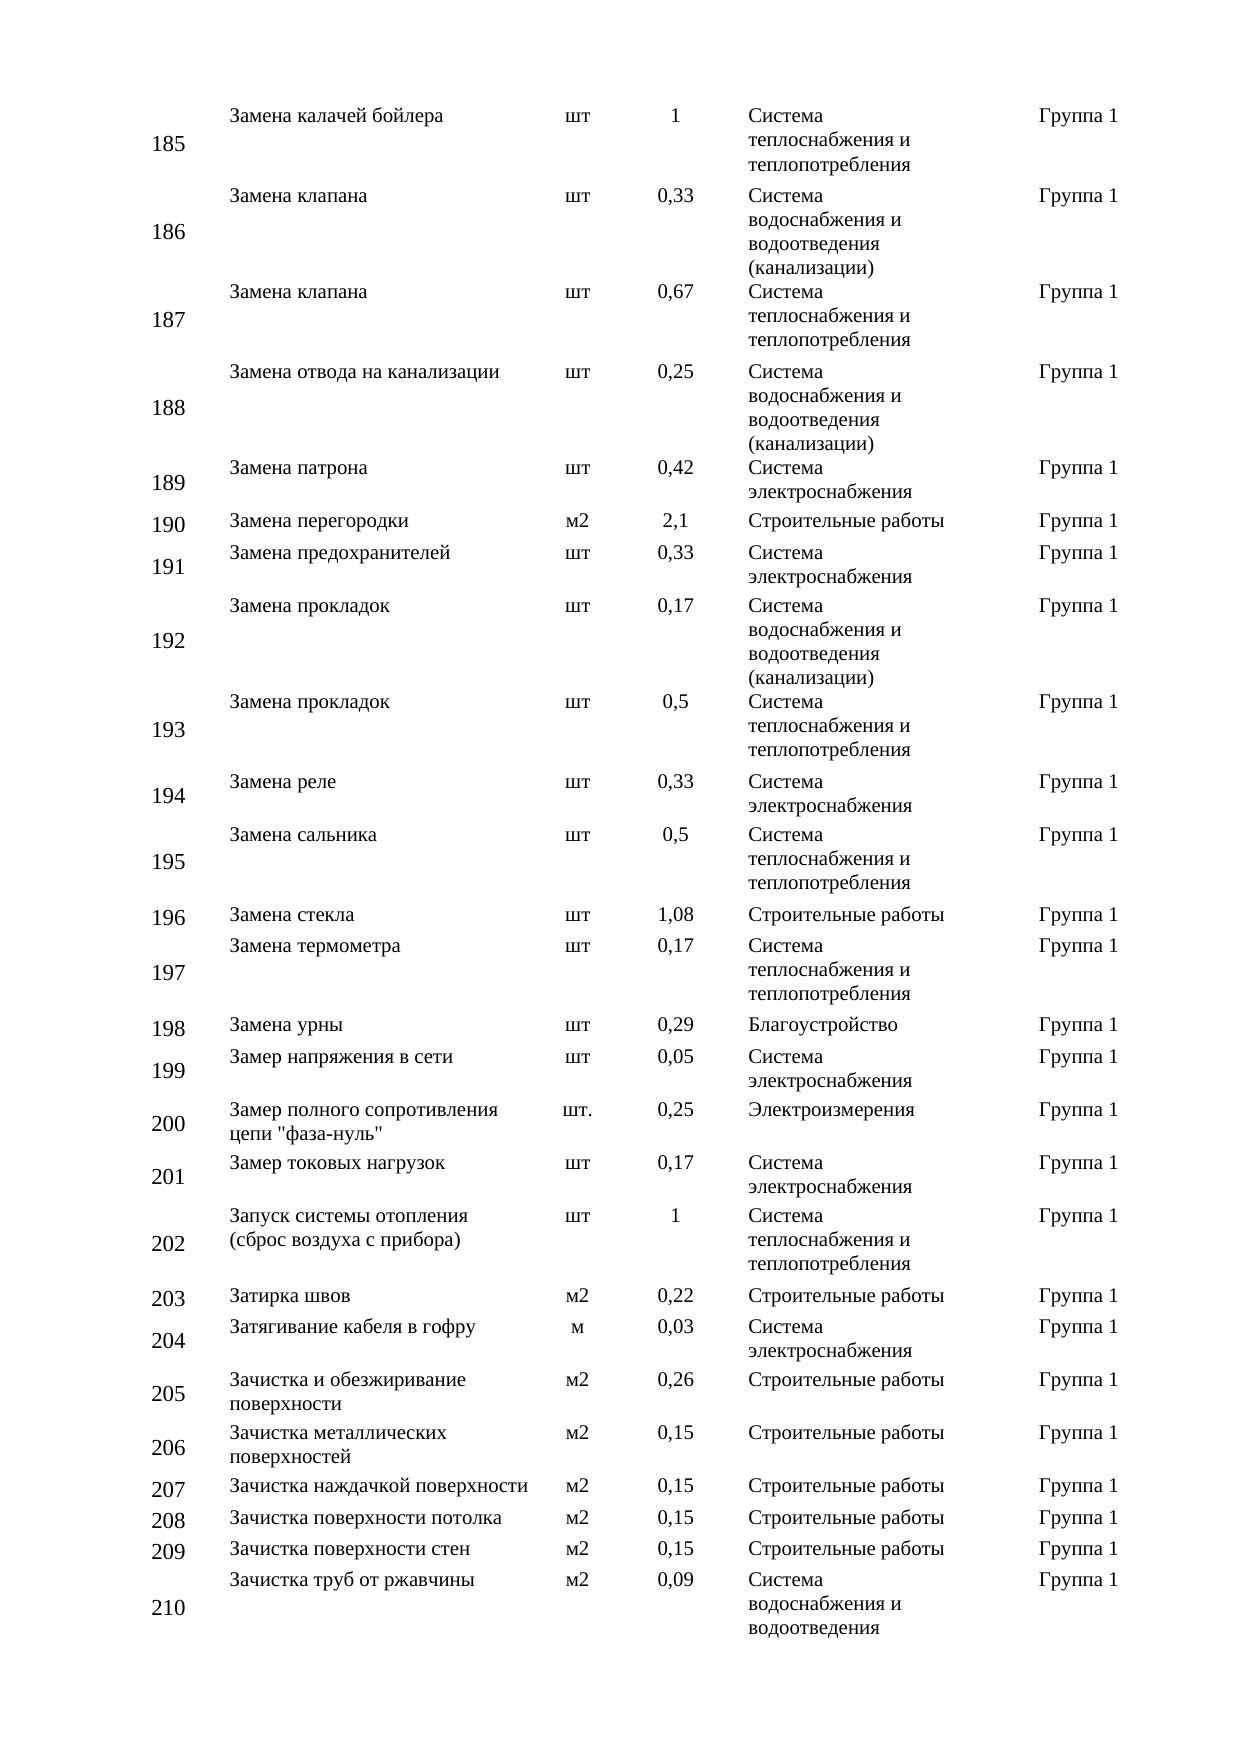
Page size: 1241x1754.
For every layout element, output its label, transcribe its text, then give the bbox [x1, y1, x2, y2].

table_cell Замена урны [218, 1013, 541, 1044]
table_cell Замена калачей бойлера [218, 103, 541, 183]
table_cell 0,33 [614, 183, 737, 279]
table_cell 190 [118, 508, 218, 539]
table_cell Группа 1 [966, 1013, 1191, 1044]
table_cell Замер напряжения в сети [218, 1044, 541, 1097]
table_cell 1,08 [614, 901, 737, 933]
table_cell Группа 1 [966, 540, 1191, 593]
table_cell Система теплоснабжения и теплопотребления [737, 279, 966, 359]
table_cell 208 [118, 1505, 218, 1536]
table_cell Замена предохранителей [218, 540, 541, 593]
table_cell 198 [118, 1013, 218, 1044]
table_cell Замер полного сопротивления цепи "фаза-нуль" [218, 1097, 541, 1150]
table_cell 185 [118, 103, 218, 183]
table_cell Система теплоснабжения и теплопотребления [737, 689, 966, 769]
table_cell Зачистка поверхности стен [218, 1536, 541, 1567]
table_cell Группа 1 [966, 689, 1191, 769]
table_cell Группа 1 [966, 1283, 1191, 1314]
table_cell 1 [614, 103, 737, 183]
table_cell 0,15 [614, 1536, 737, 1567]
table_cell шт [541, 540, 614, 593]
table_cell 201 [118, 1150, 218, 1203]
table_cell Группа 1 [966, 1505, 1191, 1536]
table_cell Затирка швов [218, 1283, 541, 1314]
table_cell Строительные работы [737, 1420, 966, 1473]
table_cell 0,15 [614, 1473, 737, 1504]
table_cell м2 [541, 1473, 614, 1504]
table_cell Замена патрона [218, 455, 541, 508]
table_cell Группа 1 [966, 103, 1191, 183]
table_cell м2 [541, 1367, 614, 1420]
table_cell 196 [118, 901, 218, 933]
table_cell Строительные работы [737, 1473, 966, 1504]
table_cell 0,33 [614, 769, 737, 822]
table_cell шт [541, 279, 614, 359]
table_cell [218, 1567, 541, 1647]
table_cell 200 [118, 1097, 218, 1150]
table_cell шт [541, 183, 614, 279]
table_cell Система электроснабжения [737, 1314, 966, 1367]
table_cell Группа 1 [966, 933, 1191, 1012]
table_cell Группа 1 [966, 1367, 1191, 1420]
table_cell 207 [118, 1473, 218, 1504]
table_cell Строительные работы [737, 1505, 966, 1536]
table_cell 199 [118, 1044, 218, 1097]
table_cell Группа 1 [966, 1150, 1191, 1203]
table_cell м2 [541, 1420, 614, 1473]
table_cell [737, 1567, 966, 1647]
table_cell Группа 1 [966, 822, 1191, 901]
table_cell Зачистка поверхности потолка [218, 1505, 541, 1536]
table_cell Группа 1 [966, 769, 1191, 822]
table_cell Строительные работы [737, 1367, 966, 1420]
table_cell Группа 1 [966, 1567, 1191, 1647]
table_cell шт [541, 901, 614, 933]
table_cell Затягивание кабеля в гофру [218, 1314, 541, 1367]
table_cell Зачистка наждачкой поверхности [218, 1473, 541, 1504]
table_cell Замена отвода на канализации [218, 359, 541, 455]
table_cell Группа 1 [966, 359, 1191, 455]
table_cell 0,03 [614, 1314, 737, 1367]
table_cell 0,17 [614, 593, 737, 689]
table_cell Группа 1 [966, 1044, 1191, 1097]
table_cell 192 [118, 593, 218, 689]
table_cell 209 [118, 1536, 218, 1567]
table_cell шт [541, 1044, 614, 1097]
table_cell Система водоснабжения и водоотведения (канализации) [737, 593, 966, 689]
table_cell 0,17 [614, 933, 737, 1012]
table_cell Группа 1 [966, 279, 1191, 359]
table_cell Система теплоснабжения и теплопотребления [737, 1203, 966, 1283]
table_cell м2 [541, 1283, 614, 1314]
table_cell шт [541, 1150, 614, 1203]
table_cell Группа 1 [966, 455, 1191, 508]
table_cell Зачистка и обезжиривание поверхности [218, 1367, 541, 1420]
table_cell шт [541, 359, 614, 455]
table_cell 191 [118, 540, 218, 593]
table_cell шт [541, 933, 614, 1012]
table_cell 204 [118, 1314, 218, 1367]
table_cell Система электроснабжения [737, 1044, 966, 1097]
table_cell Система теплоснабжения и теплопотребления [737, 822, 966, 901]
table_cell 0,25 [614, 1097, 737, 1150]
table_cell Система электроснабжения [737, 1150, 966, 1203]
table_cell 202 [118, 1203, 218, 1283]
table_cell 0,09 [614, 1567, 737, 1647]
table_cell 0,17 [614, 1150, 737, 1203]
table_cell Строительные работы [737, 508, 966, 539]
table_cell 0,67 [614, 279, 737, 359]
table_cell 0,29 [614, 1013, 737, 1044]
table_cell Группа 1 [966, 1473, 1191, 1504]
table_cell 194 [118, 769, 218, 822]
table_cell Группа 1 [966, 1314, 1191, 1367]
table_cell 206 [118, 1420, 218, 1473]
table_cell Зачистка металлических поверхностей [218, 1420, 541, 1473]
table_cell 0,25 [614, 359, 737, 455]
table_cell 0,05 [614, 1044, 737, 1097]
table_cell 0,26 [614, 1367, 737, 1420]
table_cell Строительные работы [737, 901, 966, 933]
table_cell 195 [118, 822, 218, 901]
table_cell Замена прокладок [218, 689, 541, 769]
table_cell Система электроснабжения [737, 769, 966, 822]
table_cell Запуск системы отопления (сброс воздуха с прибора) [218, 1203, 541, 1283]
table_cell 210 [118, 1567, 218, 1647]
table_cell Группа 1 [966, 1097, 1191, 1150]
table_cell Замена реле [218, 769, 541, 822]
table_cell Строительные работы [737, 1536, 966, 1567]
table_cell 203 [118, 1283, 218, 1314]
table_cell м [541, 1314, 614, 1367]
table_cell 193 [118, 689, 218, 769]
table_cell Замена клапана [218, 279, 541, 359]
table_cell Замена перегородки [218, 508, 541, 539]
table_cell Замена прокладок [218, 593, 541, 689]
table_cell Группа 1 [966, 508, 1191, 539]
table_cell Замер токовых нагрузок [218, 1150, 541, 1203]
table_cell Группа 1 [966, 593, 1191, 689]
table_cell 0,15 [614, 1505, 737, 1536]
table_cell Замена сальника [218, 822, 541, 901]
table_cell шт. [541, 1097, 614, 1150]
table_cell Группа 1 [966, 183, 1191, 279]
table_cell шт [541, 455, 614, 508]
table_cell Замена стекла [218, 901, 541, 933]
table_cell Группа 1 [966, 1536, 1191, 1567]
table_cell шт [541, 593, 614, 689]
table_cell Замена клапана [218, 183, 541, 279]
table_cell м2 [541, 1536, 614, 1567]
table_cell Группа 1 [966, 901, 1191, 933]
table_cell шт [541, 822, 614, 901]
table_cell шт [541, 1013, 614, 1044]
table_cell 0,15 [614, 1420, 737, 1473]
table_cell м2 [541, 508, 614, 539]
table_cell Система водоснабжения и водоотведения (канализации) [737, 183, 966, 279]
table_cell 197 [118, 933, 218, 1012]
table_cell шт [541, 1203, 614, 1283]
table_cell шт [541, 689, 614, 769]
table_cell Система электроснабжения [737, 455, 966, 508]
table_cell Группа 1 [966, 1203, 1191, 1283]
table_cell шт [541, 103, 614, 183]
table_cell Электроизмерения [737, 1097, 966, 1150]
table_cell 1 [614, 1203, 737, 1283]
table_cell 0,33 [614, 540, 737, 593]
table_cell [737, 103, 966, 183]
table_cell 0,42 [614, 455, 737, 508]
table_cell 0,22 [614, 1283, 737, 1314]
table_cell 189 [118, 455, 218, 508]
table_cell 0,5 [614, 689, 737, 769]
table_cell Замена термометра [218, 933, 541, 1012]
table_cell 188 [118, 359, 218, 455]
table_cell 187 [118, 279, 218, 359]
table_cell Группа 1 [966, 1420, 1191, 1473]
table_cell Система теплоснабжения и теплопотребления [737, 933, 966, 1012]
table_cell Благоустройство [737, 1013, 966, 1044]
table_cell Система водоснабжения и водоотведения (канализации) [737, 359, 966, 455]
table_cell м2 [541, 1567, 614, 1647]
table_cell шт [541, 769, 614, 822]
table_cell 205 [118, 1367, 218, 1420]
table_cell 0,5 [614, 822, 737, 901]
table_cell 186 [118, 183, 218, 279]
table_cell Система электроснабжения [737, 540, 966, 593]
table_cell Строительные работы [737, 1283, 966, 1314]
table_cell м2 [541, 1505, 614, 1536]
table_cell 2,1 [614, 508, 737, 539]
